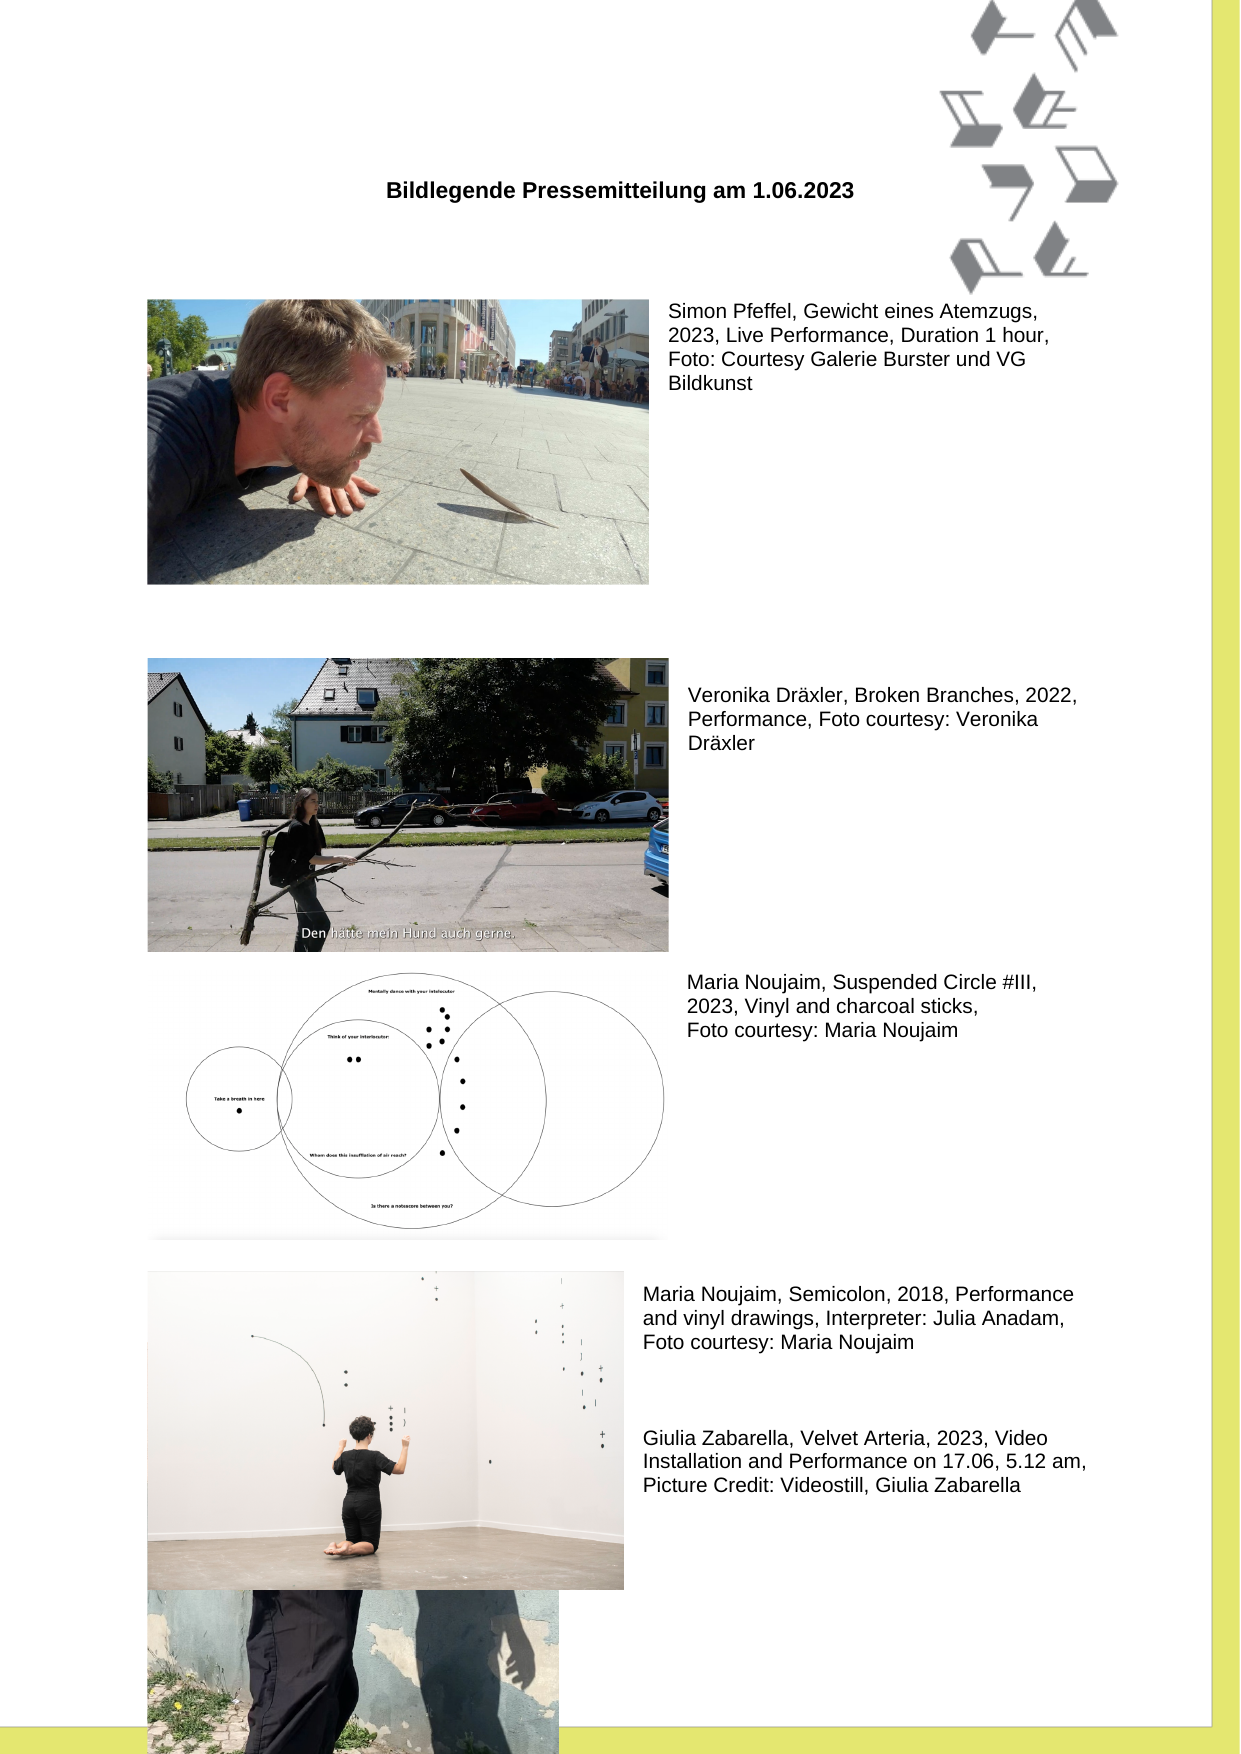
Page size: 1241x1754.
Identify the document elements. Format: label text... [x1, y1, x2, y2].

text Maria Noujaim, Semicolon, 2018, Performance and vinyl drawings, Interpreter: Julia Anadam, Foto courtesy: Maria Noujaim [624, 1282, 1092, 1353]
text Bildlegende Pressemitteilung am 1.06.2023 [148, 177, 1092, 203]
picture [147, 1271, 624, 1754]
picture [147, 658, 669, 952]
text Maria Noujaim, Suspended Circle #III, 2023, Vinyl and charcoal sticks, [668, 970, 1092, 1018]
picture [147, 299, 649, 585]
picture [147, 970, 668, 1240]
text Simon Pfeffel, Gewicht eines Atemzugs, 2023, Live Performance, Duration 1 hour, Foto: Courtesy Galerie Burster und VG Bildkunst [649, 299, 1092, 395]
text Foto courtesy: Maria Noujaim [668, 1018, 1092, 1042]
text Veronika Dräxler, Broken Branches, 2022, Performance, Foto courtesy: Veronika Dräxler [669, 683, 1092, 754]
text Giulia Zabarella, Velvet Arteria, 2023, Video Installation and Performance on 17.06, 5.12 am, Picture Credit: Videostill, Giulia Zabarella [624, 1425, 1092, 1497]
